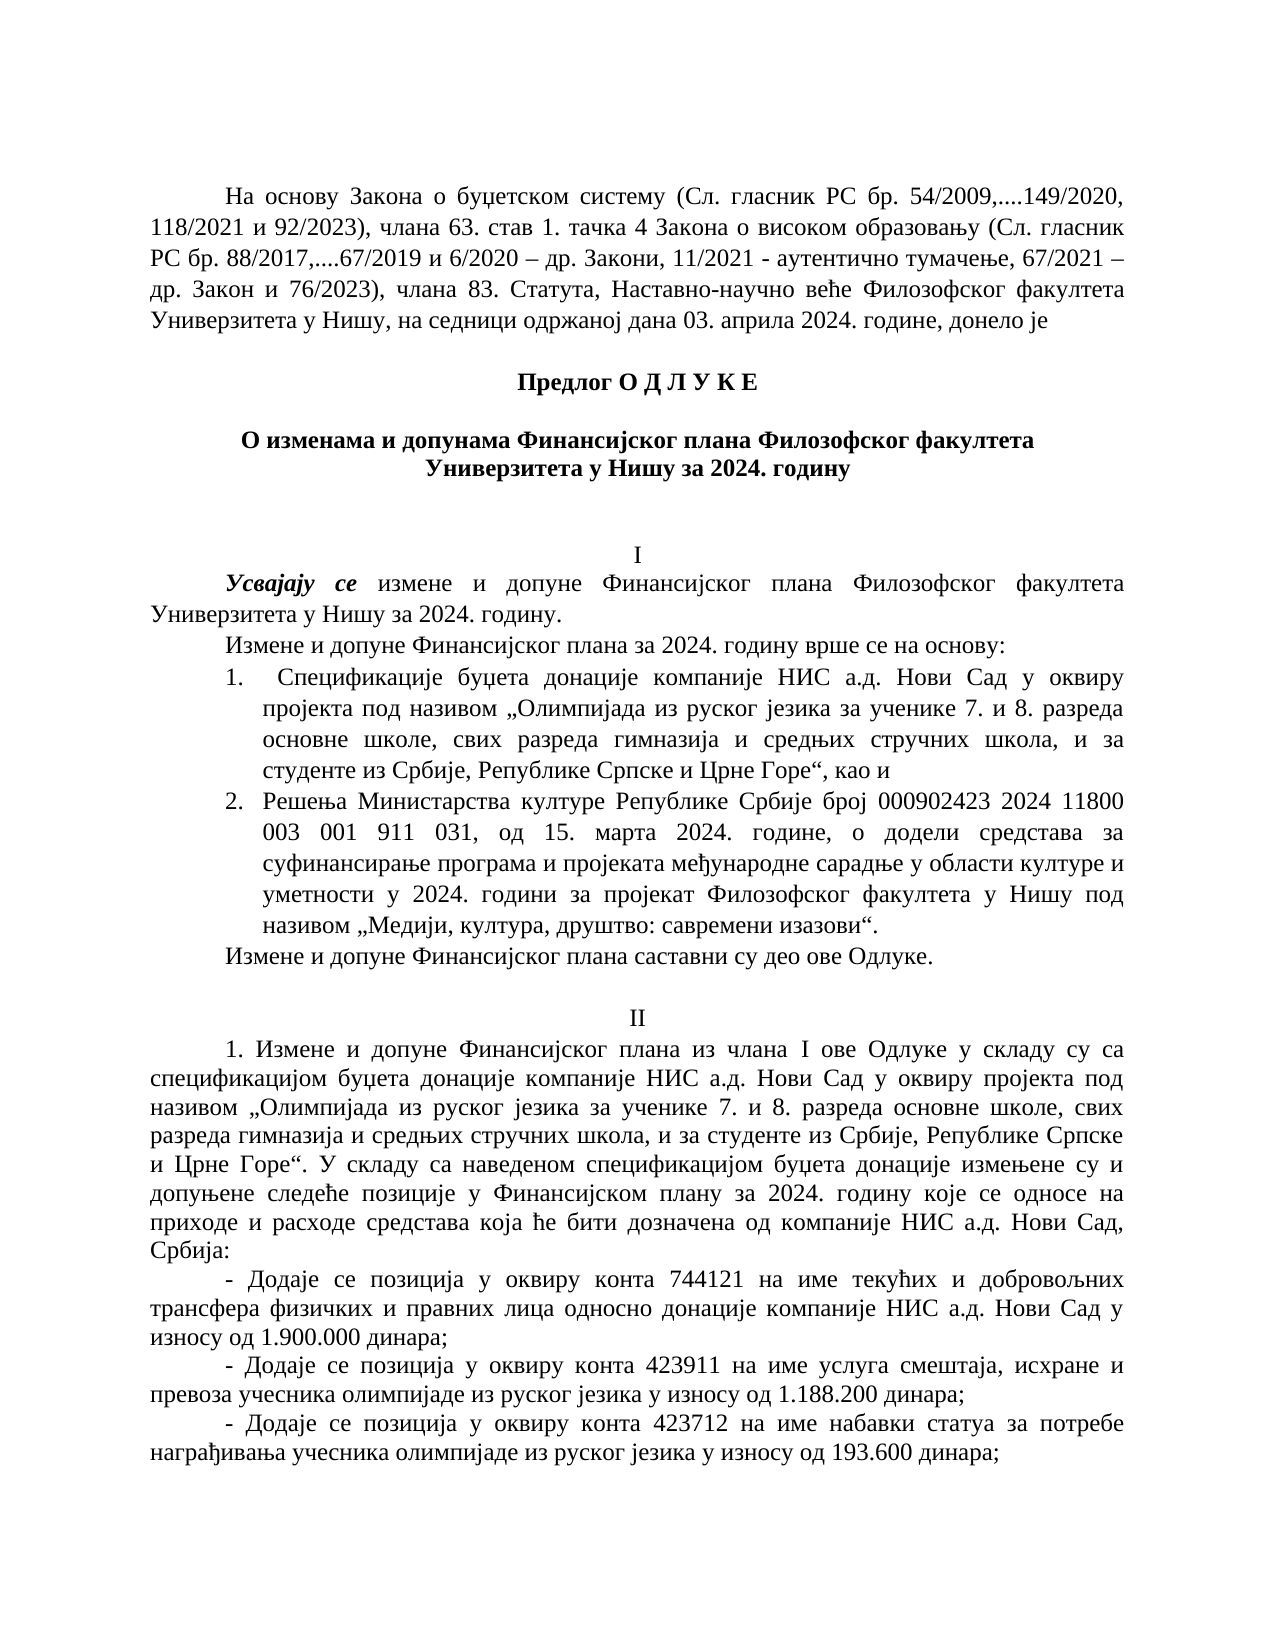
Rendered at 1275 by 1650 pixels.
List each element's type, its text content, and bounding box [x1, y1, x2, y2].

text Универзитета у Нишу за 2024. годину [150, 453, 1125, 482]
text Усвајају се измене и допуне Финансијског плана Филозофског факултета Универзитета у Нишу за 2024. годину. [150, 568, 1125, 628]
text - Додаје се позиција у оквиру конта 744121 на име текућих и добровољних трансфера физичких и правних лица односно донације компаније НИС а.д. Нови Сад у износу од 1.900.000 динара; [150, 1264, 1125, 1350]
text Измене и допуне Финансијског плана за 2024. годину врше се на основу: [150, 631, 1125, 659]
text Измене и допуне Финансијског плана саставни су део ове Одлуке. [187, 941, 1125, 970]
text - Додаје се позиција у оквиру конта 423712 на име набавки статуа за потребе награђивања учесника олимпијаде из руског језика у износу од 193.600 динара; [150, 1408, 1125, 1465]
text II [150, 1003, 1125, 1032]
list Решења Министарства културе Републике Србије број 000902423 2024 11800 003 001 911 031, од 15. марта 2024. године, о додели средстава за суфинансирање програма и пројеката међународне сарадње у области културе и уметности у 2024. години за пројекат Филозофског факултета у Нишу под називом „Медији, култура, друштво: савремени изазови“. [225, 786, 1125, 939]
text На основу Закона о буџетском систему (Сл. гласник РС бр. 54/2009,....149/2020, 118/2021 и 92/2023), члана 63. став 1. тачка 4 Закона о високом образовању (Сл. гласник РС бр. 88/2017,....67/2019 и 6/2020 – др. Закони, 11/2021 - аутентично тумачење, 67/2021 – др. Закон и 76/2023), члана 83. Статута, Наставно-научно веће Филозофског факултета Универзитета у Нишу, на седници одржаној дана 03. априла 2024. године, донело је [150, 181, 1125, 334]
text О изменама и допунама Финансијског плана Филозофског факултета [150, 425, 1125, 453]
text 1. Измене и допуне Финансијског плана из члана I ове Одлуке у складу су са спецификацијом буџета донације компаније НИС а.д. Нови Сад у оквиру пројекта под називом „Олимпијада из руског језика за ученике 7. и 8. разреда основне школе, свих разреда гимназија и средњих стручних школа, и за студенте из Србије, Републике Српске и Црне Горе“. У складу са наведеном спецификацијом буџета донације измењене су и допуњене следеће позиције у Финансијском плану за 2024. годину које се односе на приходе и расходе средстава која ће бити дозначена од компаније НИС а.д. Нови Сад, Србија: [150, 1034, 1125, 1264]
text Предлог О Д Л У К Е [150, 367, 1125, 396]
text - Додаје се позиција у оквиру конта 423911 на име услуга смештаја, исхране и превоза учесника олимпијаде из руског језика у износу од 1.188.200 динара; [150, 1350, 1125, 1408]
list Спецификације буџета донације компаније НИС а.д. Нови Сад у оквиру пројекта под називом „Олимпијада из руског језика за ученике 7. и 8. разреда основне школе, свих разреда гимназија и средњих стручних школа, и за студенте из Србије, Републике Српске и Црне Горе“, као и [225, 662, 1125, 783]
text I [150, 540, 1125, 568]
